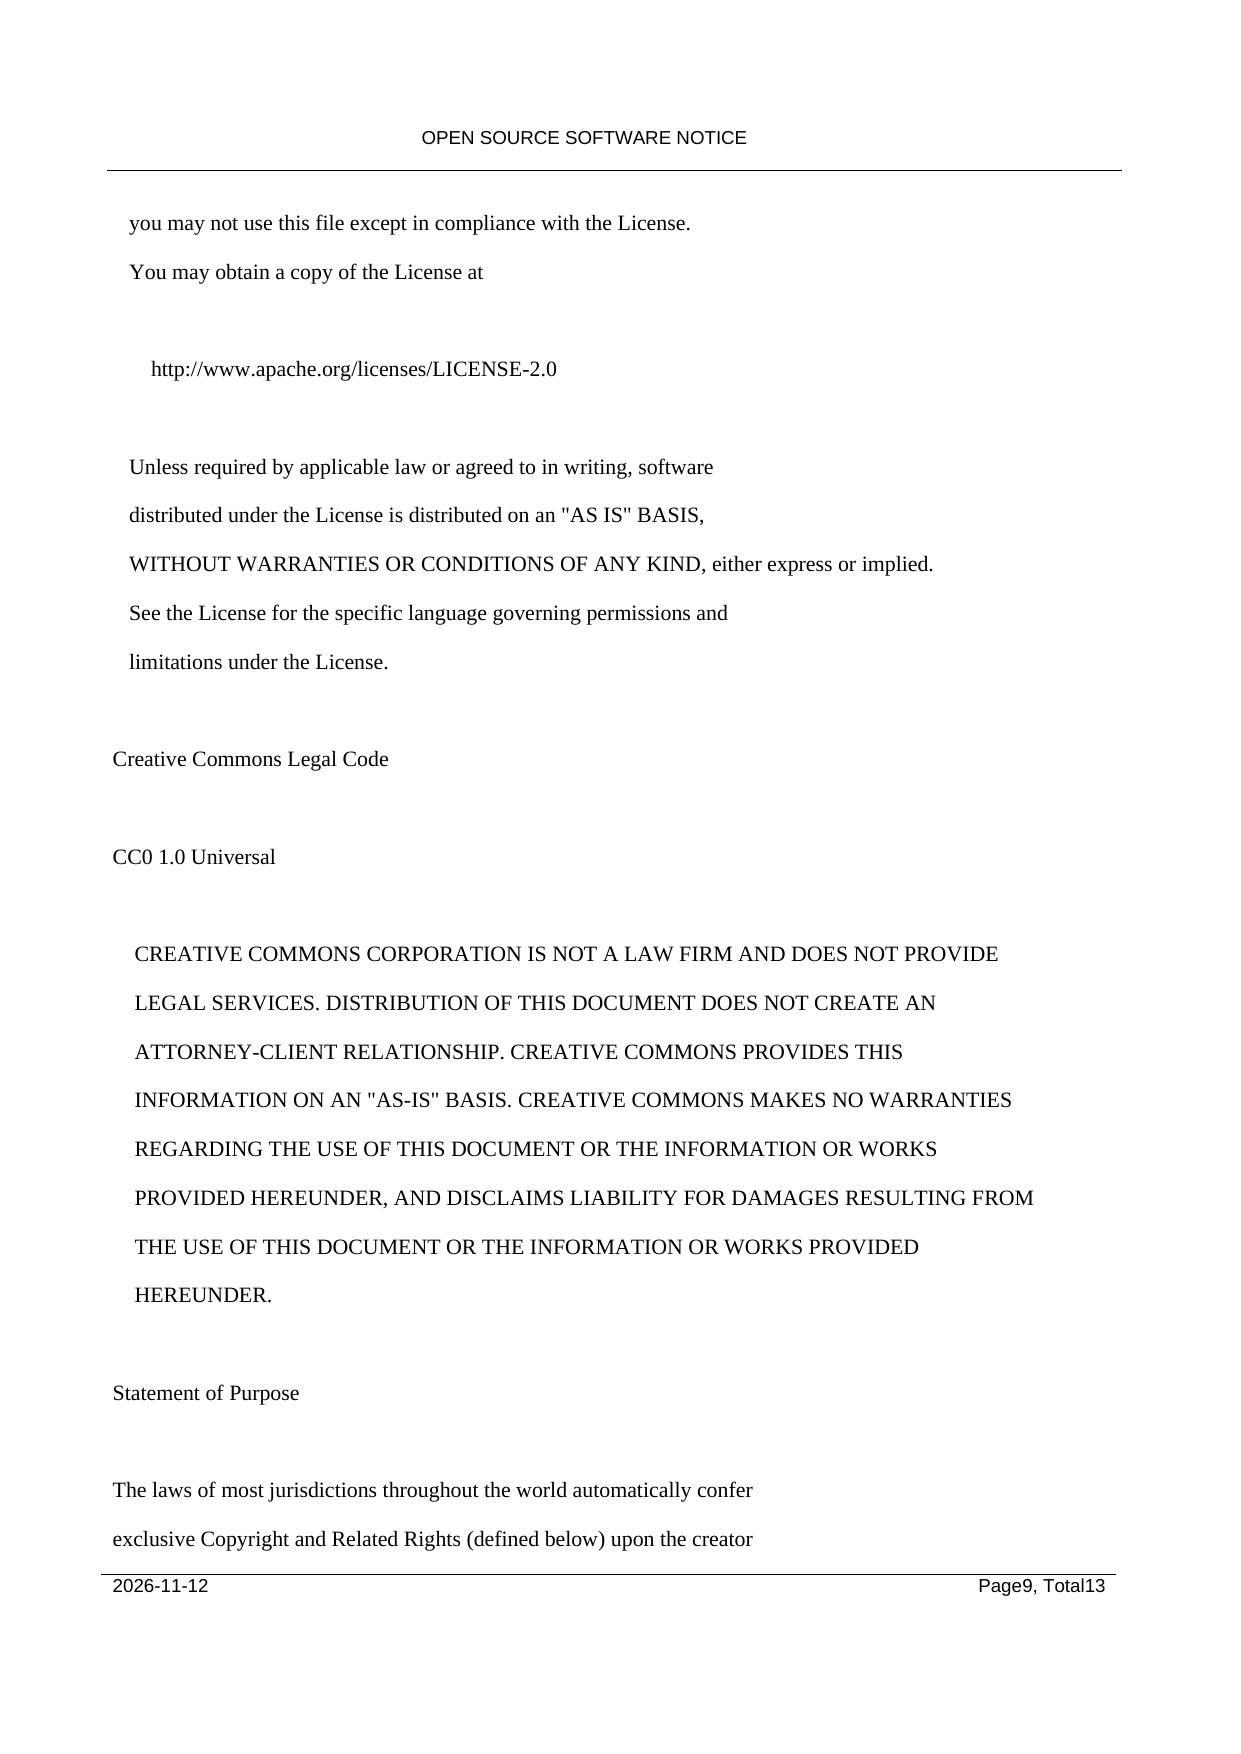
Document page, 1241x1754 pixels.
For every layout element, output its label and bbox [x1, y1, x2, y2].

text [112, 206, 1128, 1555]
